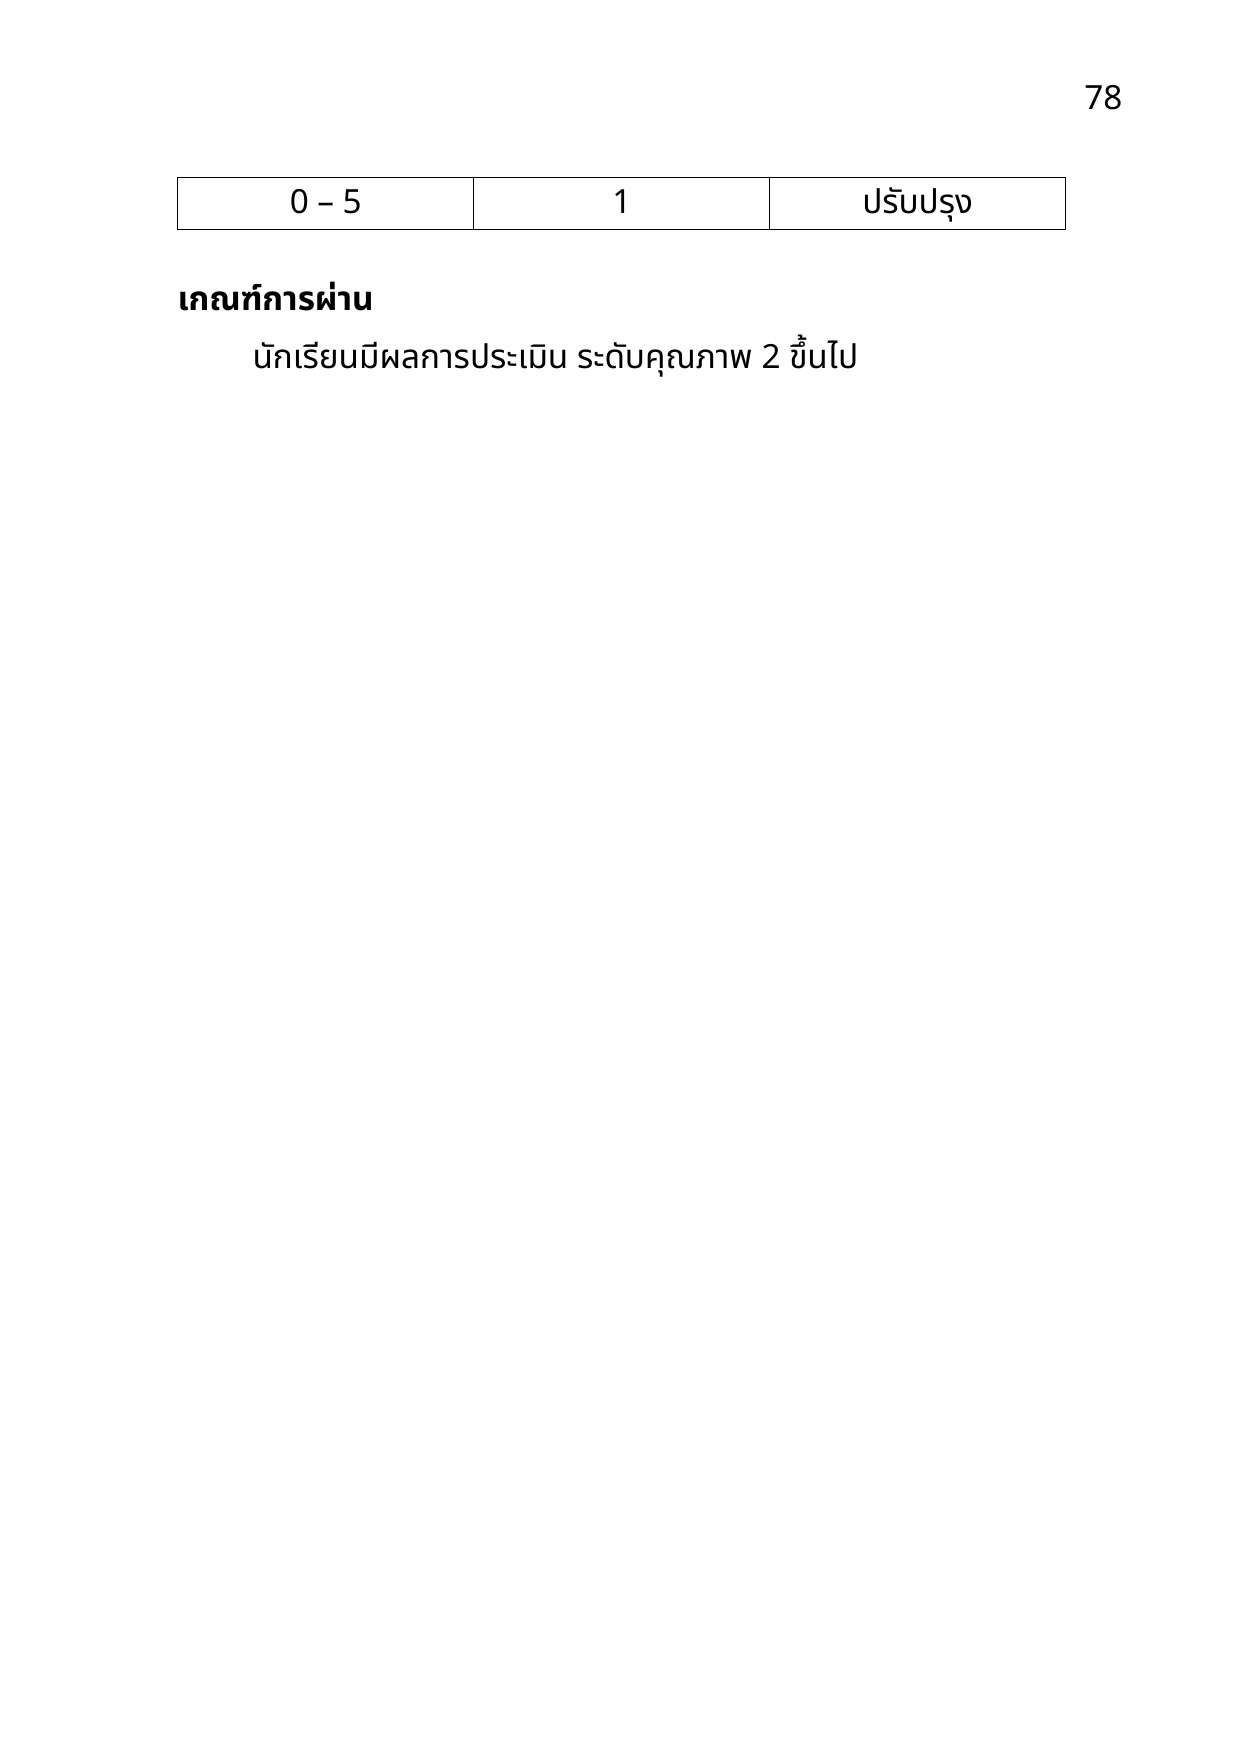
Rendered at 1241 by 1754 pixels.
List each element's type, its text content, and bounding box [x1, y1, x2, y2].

table_cell 1 [474, 178, 769, 229]
table_cell 0 – 5 [178, 178, 473, 229]
text นักเรียนมีผลการประเมิน ระดับคุณภาพ 2 ขึ้นไป [177, 333, 1122, 384]
table_cell ปรับปรุง [770, 178, 1065, 229]
text เกณฑ์การผ่าน [177, 275, 1122, 326]
